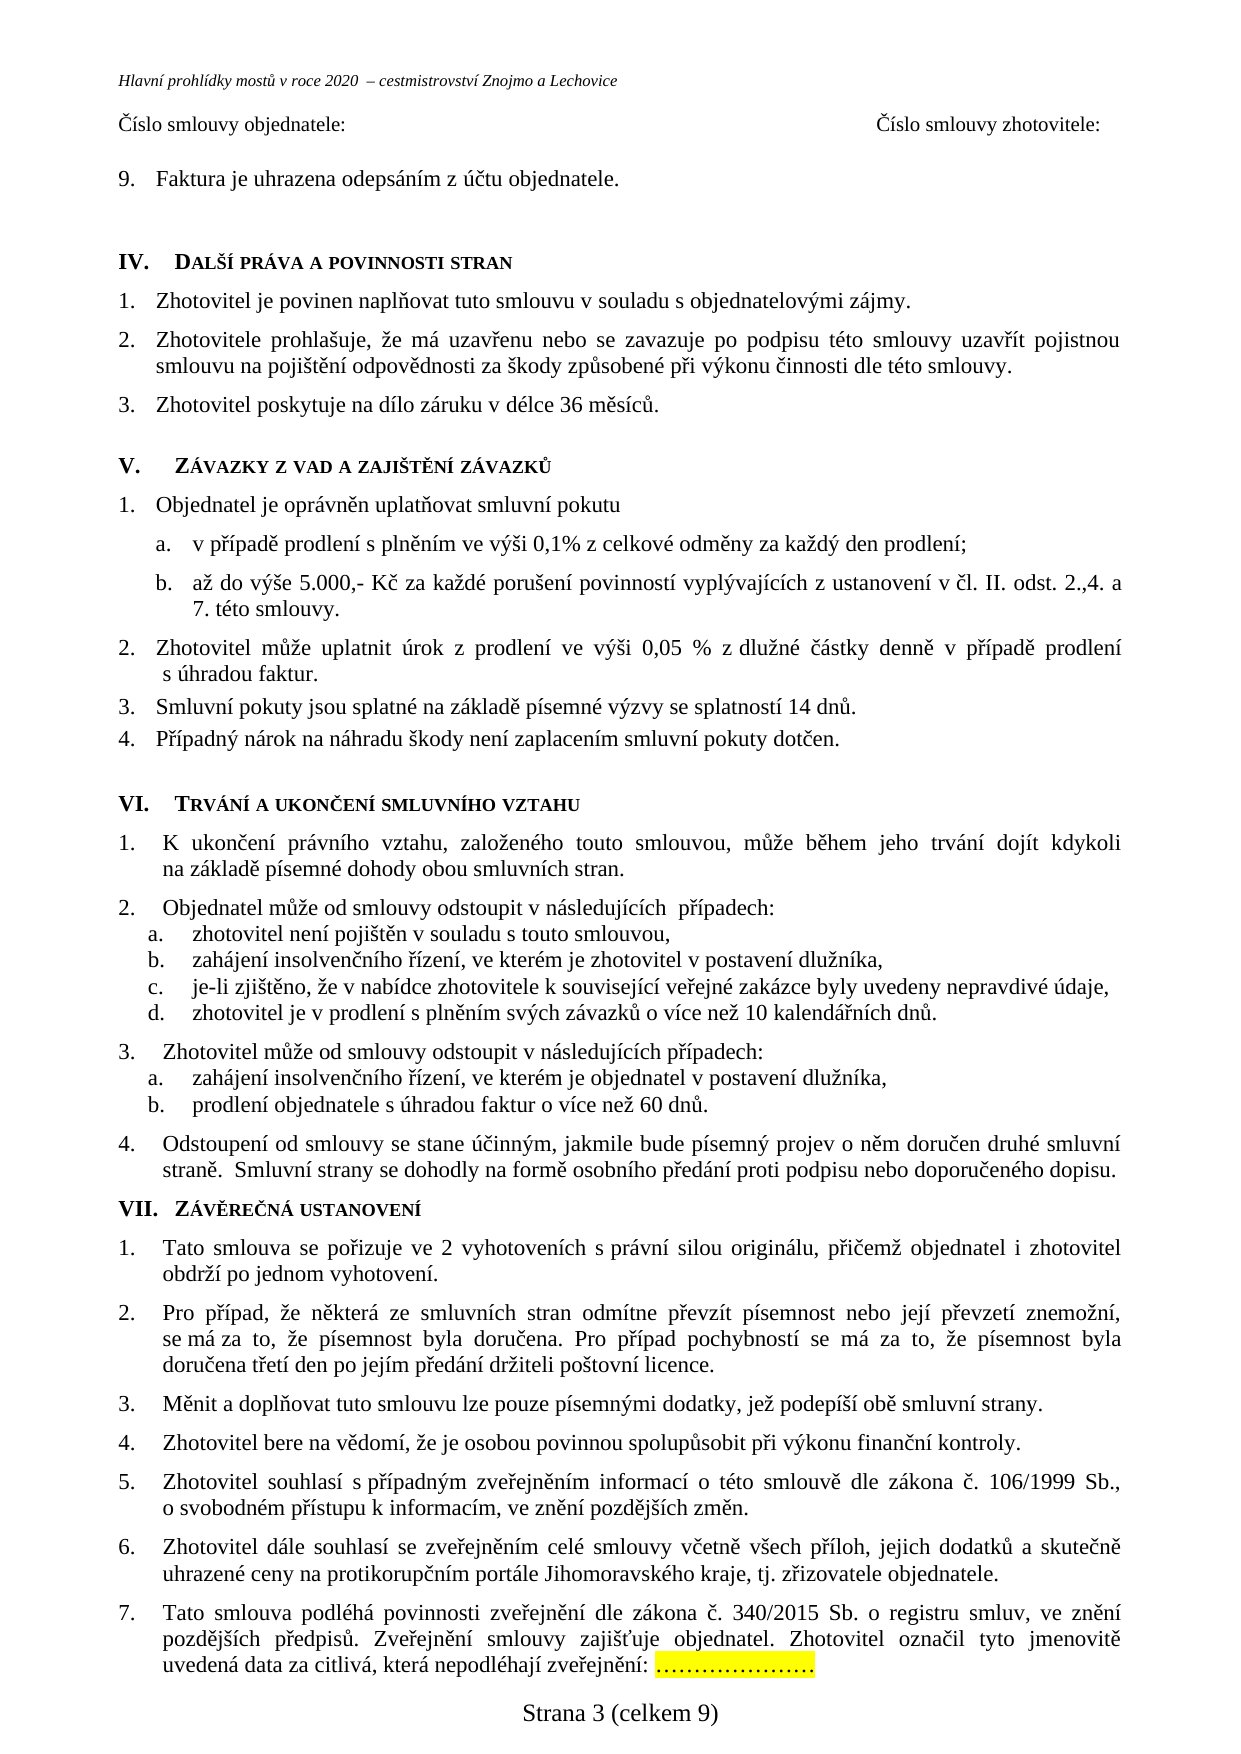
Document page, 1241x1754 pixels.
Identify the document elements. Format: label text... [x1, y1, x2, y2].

list Tato smlouva podléhá povinnosti zveřejnění dle zákona č. 340/2015 Sb. o registru smluv, ve znění pozdějších předpisů. Zveřejnění smlouvy zajišťuje objednatel. Zhotovitel označil tyto jmenovitě uvedená data za citlivá, která nepodléhají zveřejnění: ………………… [118, 1598, 1122, 1678]
list až do výše 5.000,- Kč za každé porušení povinností vyplývajících z ustanovení v čl. II. odst. 2.,4. a 7. této smlouvy. [155, 569, 1122, 621]
list K ukončení právního vztahu, založeného touto smlouvou, může během jeho trvání dojít kdykoli na základě písemné dohody obou smluvních stran. [118, 828, 1122, 881]
list je-li zjištěno, že v nabídce zhotovitele k související veřejné zakázce byly uvedeny nepravdivé údaje, [148, 973, 1122, 999]
list Odstoupení od smlouvy se stane účinným, jakmile bude písemný projev o něm doručen druhé smluvní straně. Smluvní strany se dohodly na formě osobního předání proti podpisu nebo doporučeného dopisu. [118, 1129, 1122, 1182]
list Zhotovitel poskytuje na dílo záruku v délce 36 měsíců. [118, 391, 1122, 417]
list Zhotovitel je povinen naplňovat tuto smlouvu v souladu s objednatelovými zájmy. [118, 287, 1122, 313]
list Faktura je uhrazena odepsáním z účtu objednatele. [118, 165, 1122, 192]
list zahájení insolvenčního řízení, ve kterém je zhotovitel v postavení dlužníka, [148, 946, 1122, 973]
list Objednatel je oprávněn uplatňovat smluvní pokutu [118, 491, 1122, 517]
list Závěrečná ustanovení [118, 1195, 1122, 1221]
list zhotovitel není pojištěn v souladu s touto smlouvou, [148, 920, 1122, 946]
list Smluvní pokuty jsou splatné na základě písemné výzvy se splatností 14 dnů. [118, 693, 1122, 719]
list Zhotovitel souhlasí s případným zveřejněním informací o této smlouvě dle zákona č. 106/1999 Sb., o svobodném přístupu k informacím, ve znění pozdějších změn. [118, 1468, 1122, 1521]
list prodlení objednatele s úhradou faktur o více než 60 dnů. [148, 1091, 1122, 1117]
list Pro případ, že některá ze smluvních stran odmítne převzít písemnost nebo její převzetí znemožní, se má za to, že písemnost byla doručena. Pro případ pochybností se má za to, že písemnost byla doručena třetí den po jejím předání držiteli poštovní licence. [118, 1299, 1122, 1378]
list v případě prodlení s plněním ve výši 0,1% z celkové odměny za každý den prodlení; [155, 530, 1122, 556]
list Zhotovitel dále souhlasí se zveřejněním celé smlouvy včetně všech příloh, jejich dodatků a skutečně uhrazené ceny na protikorupčním portále Jihomoravského kraje, tj. zřizovatele objednatele. [118, 1533, 1122, 1586]
list Další práva a povinnosti stran [118, 248, 1122, 274]
list Zhotovitel bere na vědomí, že je osobou povinnou spolupůsobit při výkonu finanční kontroly. [118, 1429, 1122, 1456]
list Zhotovitel může uplatnit úrok z prodlení ve výši 0,05 % z dlužné částky denně v případě prodlení s úhradou faktur. [118, 634, 1122, 687]
list Měnit a doplňovat tuto smlouvu lze pouze písemnými dodatky, jež podepíší obě smluvní strany. [118, 1390, 1122, 1417]
list Zhotovitel může od smlouvy odstoupit v následujících případech: [118, 1038, 1122, 1064]
list Objednatel může od smlouvy odstoupit v následujících případech: [118, 894, 1122, 920]
list Trvání a ukončení smluvního vztahu [118, 790, 1122, 816]
list zahájení insolvenčního řízení, ve kterém je objednatel v postavení dlužníka, [148, 1064, 1122, 1091]
list Zhotovitele prohlašuje, že má uzavřenu nebo se zavazuje po podpisu této smlouvy uzavřít pojistnou smlouvu na pojištění odpovědnosti za škody způsobené při výkonu činnosti dle této smlouvy. [118, 326, 1122, 379]
list Závazky z vad a zajištění závazků [118, 452, 1122, 478]
list Případný nárok na náhradu škody není zaplacením smluvní pokuty dotčen. [118, 725, 1122, 752]
list zhotovitel je v prodlení s plněním svých závazků o více než 10 kalendářních dnů. [148, 999, 1122, 1026]
list Tato smlouva se pořizuje ve 2 vyhotoveních s právní silou originálu, přičemž objednatel i zhotovitel obdrží po jednom vyhotovení. [118, 1234, 1122, 1286]
